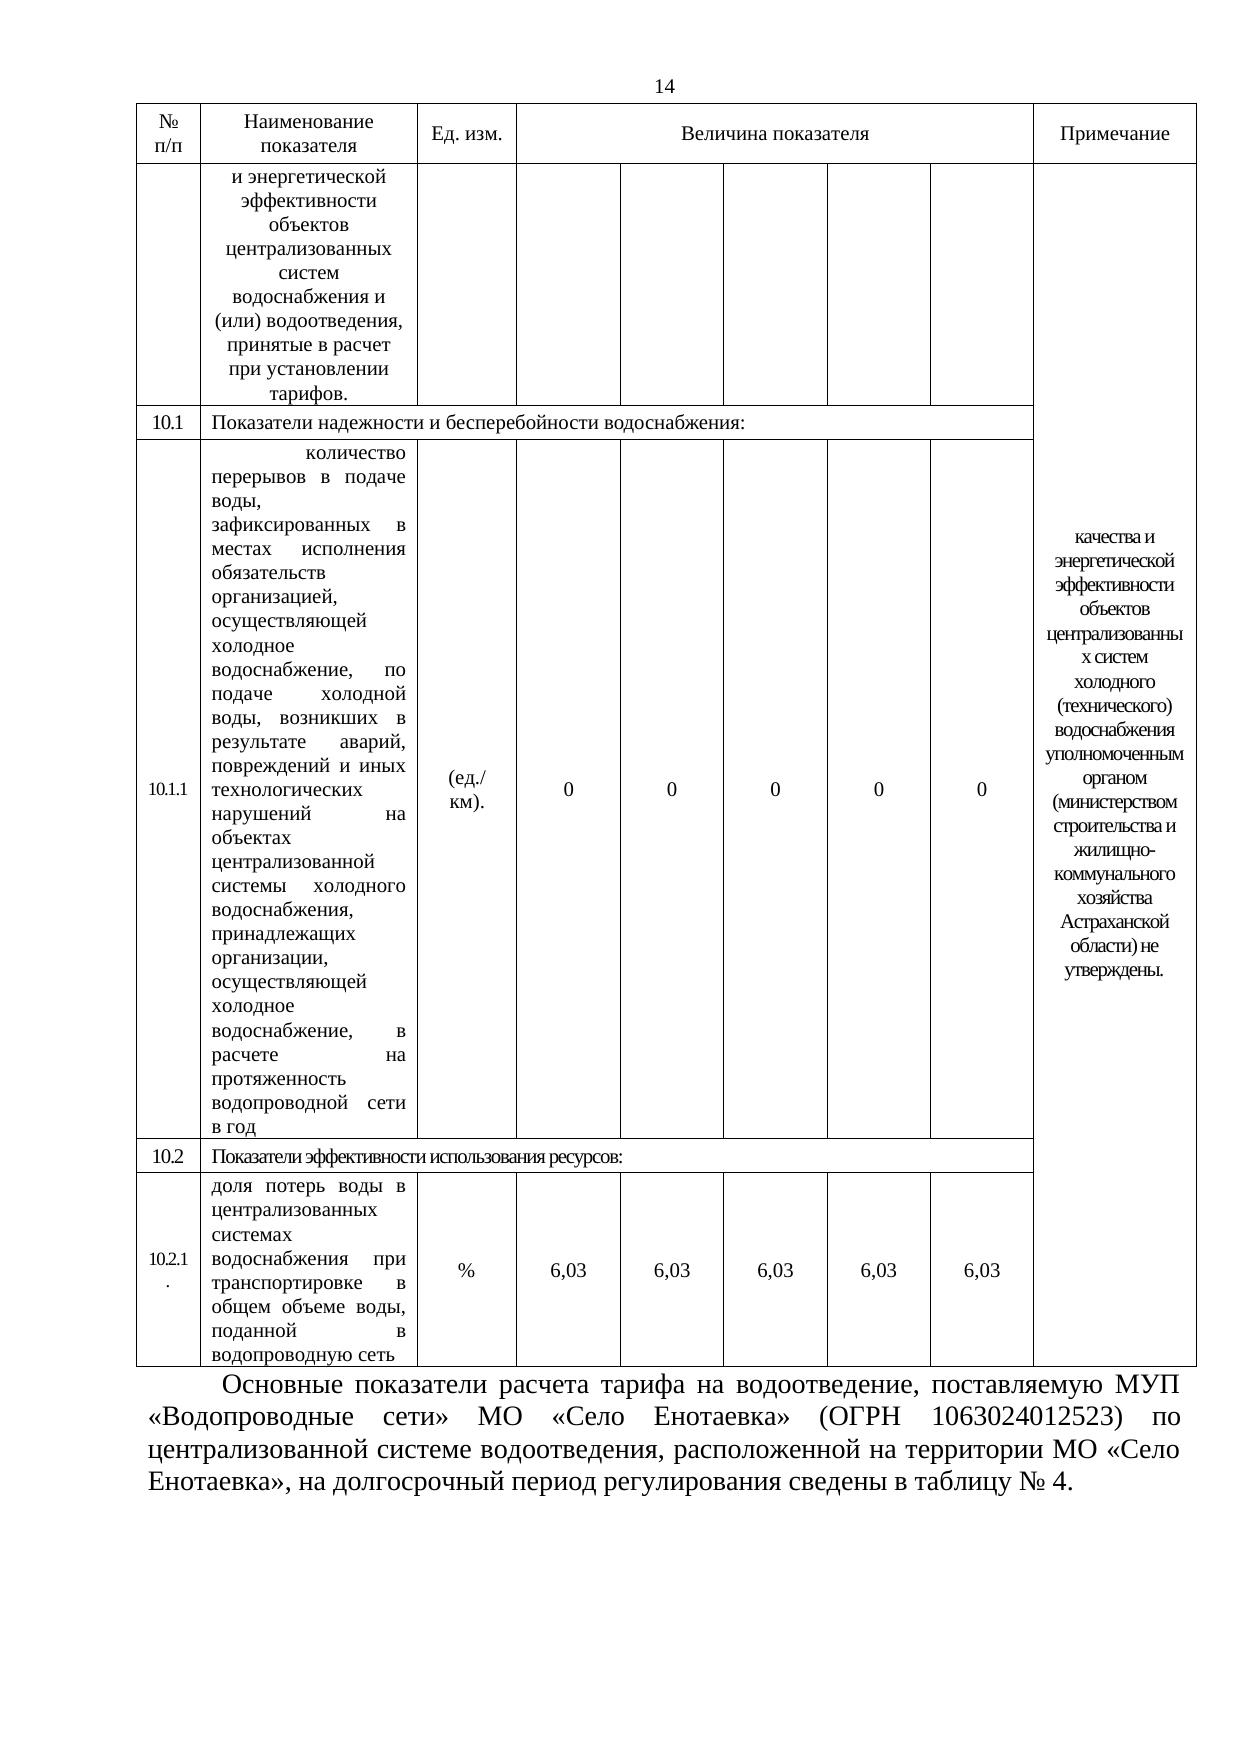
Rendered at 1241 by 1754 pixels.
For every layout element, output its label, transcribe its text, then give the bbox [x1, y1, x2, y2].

table_cell Показатели надежности и бесперебойности водоснабжения: [201, 406, 1033, 439]
table_cell 6,03 [517, 1173, 620, 1366]
table_cell [724, 164, 827, 404]
table_cell [517, 164, 620, 404]
table_cell % [418, 1173, 516, 1366]
table_cell 0 [828, 440, 930, 1138]
table_cell 10.1.1 [137, 440, 200, 1138]
table_cell 0 [517, 440, 620, 1138]
table_header Наименование показателя [201, 104, 417, 163]
table_cell 6,03 [828, 1173, 930, 1366]
table_cell Показатели эффективности использования ресурсов: [201, 1139, 1033, 1172]
table_cell 6,03 [931, 1173, 1033, 1366]
table_cell [828, 164, 930, 404]
table_header Величина показателя [517, 104, 1033, 163]
table_cell доля потерь воды в централизованных системах водоснабжения при транспортировке в общем объеме воды, поданной в водопроводную сеть [201, 1173, 417, 1366]
table_cell 10.2 [137, 1139, 200, 1172]
table_header № п/п [137, 104, 200, 163]
table_cell количество перерывов в подаче воды, зафиксированных в местах исполнения обязательств организацией, осуществляющей холодное водоснабжение, по подаче холодной воды, возникших в результате аварий, повреждений и иных технологических нарушений на объектах централизованной системы холодного водоснабжения, принадлежащих организации, осуществляющей холодное водоснабжение, в расчете на протяженность водопроводной сети в год [201, 440, 417, 1138]
table_cell 10 [137, 164, 200, 404]
table_cell 0 [621, 440, 723, 1138]
table_header Ед. изм. [418, 104, 516, 163]
table_cell 6,03 [724, 1173, 827, 1366]
table_cell [621, 164, 723, 404]
table_cell 6,03 [621, 1173, 723, 1366]
table_cell 10.2.1. [137, 1173, 200, 1366]
text Основные показатели расчета тарифа на водоотведение, поставляемую МУП «Водопроводные сети» МО «Село Енотаевка» (ОГРН 1063024012523) по централизованной системе водоотведения, расположенной на территории МО «Село Енотаевка», на долгосрочный период регулирования сведены в таблицу № 4. [148, 1367, 1181, 1496]
table_cell 0 [724, 440, 827, 1138]
table_header Примечание [1034, 104, 1196, 163]
table_cell [931, 164, 1033, 404]
table_cell 10.1 [137, 406, 200, 439]
table_cell [418, 164, 516, 404]
table_cell (ед./ км). [418, 440, 516, 1138]
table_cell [201, 164, 417, 404]
table_cell 0 [931, 440, 1033, 1138]
